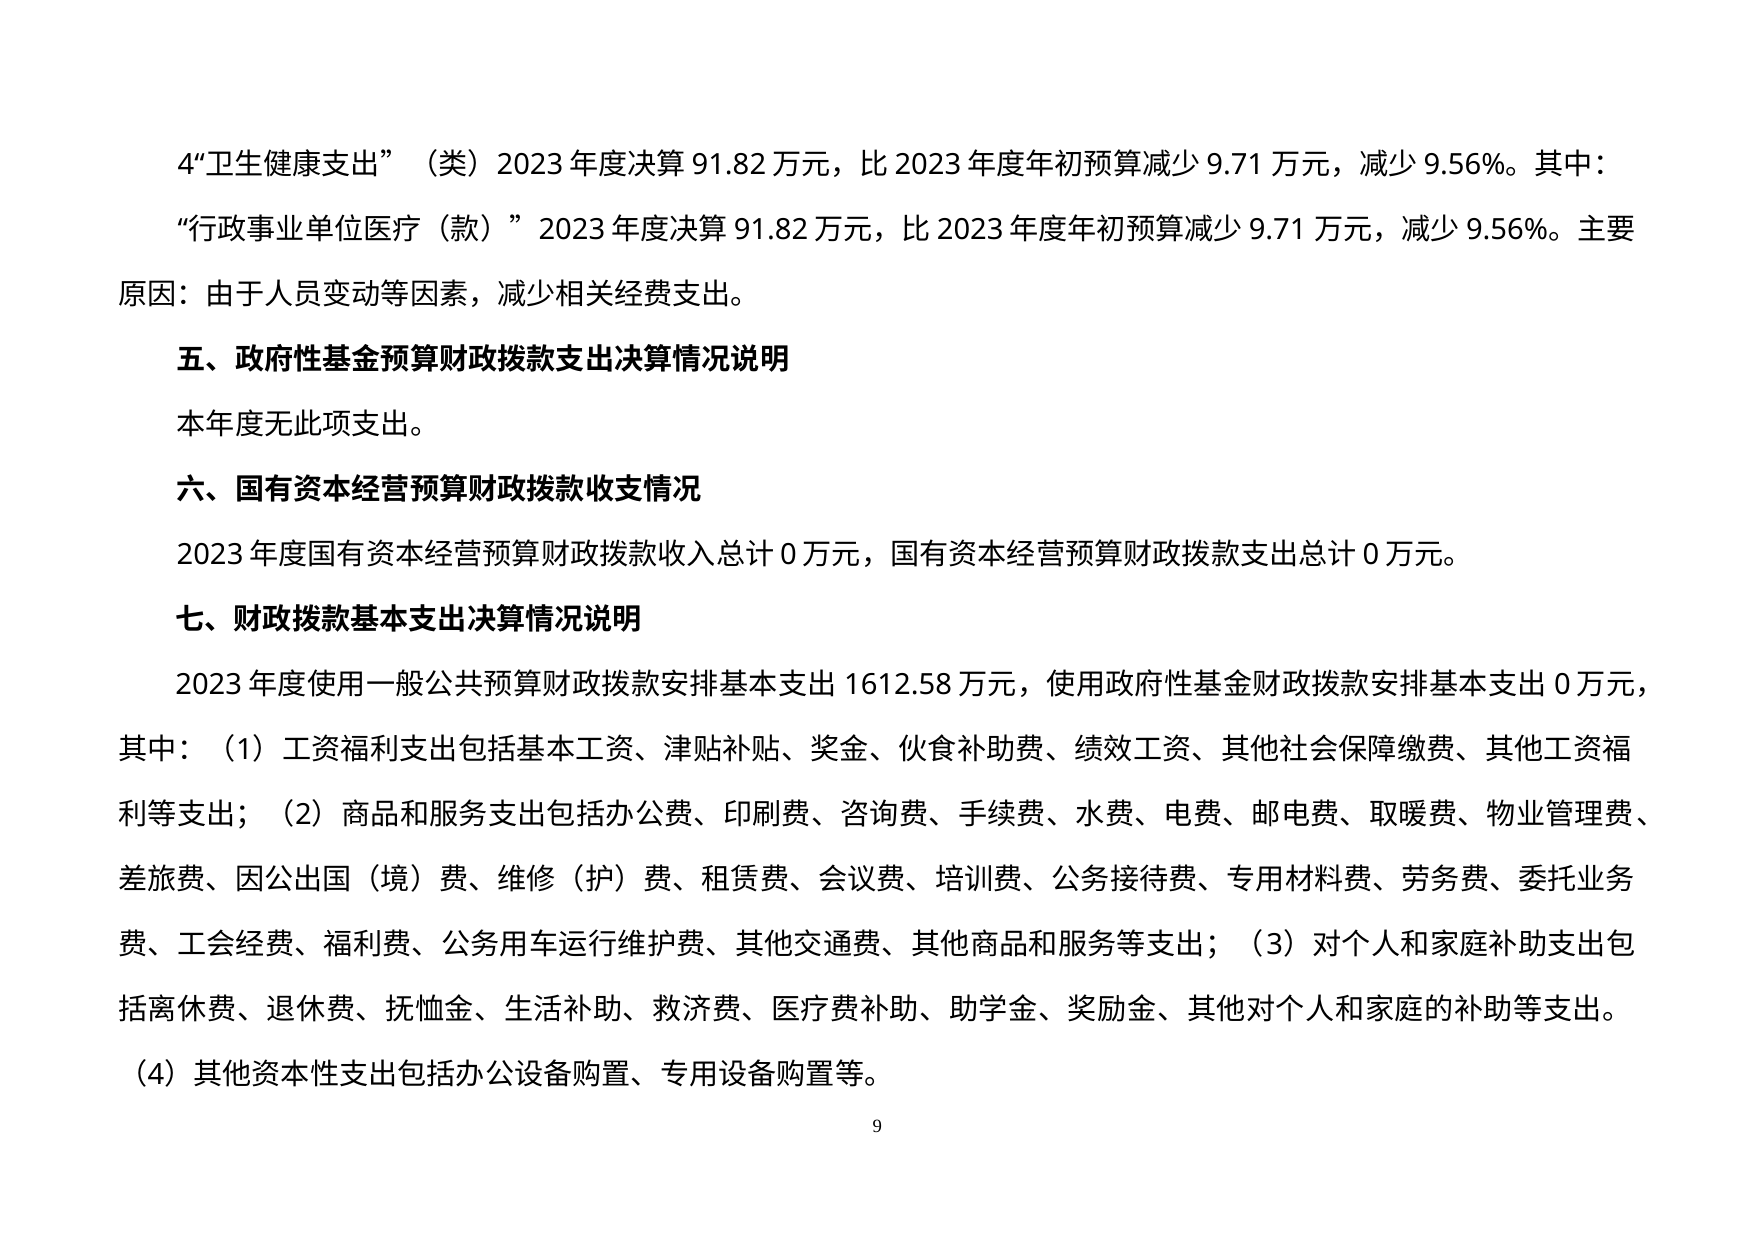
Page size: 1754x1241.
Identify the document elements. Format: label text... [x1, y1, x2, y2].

text 六、国有资本经营预算财政拨款收支情况 [118, 454, 1636, 519]
text 七、财政拨款基本支出决算情况说明 [118, 584, 1636, 649]
text 2023年度国有资本经营预算财政拨款收入总计0万元，国有资本经营预算财政拨款支出总计0万元。 [118, 519, 1636, 584]
text “行政事业单位医疗（款）”2023年度决算91.82万元，比2023年度年初预算减少9.71 万元，减少9.56%。主要原因：由于人员变动等因素，减少相关经费支出。 [118, 194, 1636, 324]
text 本年度无此项支出。 [118, 389, 1636, 454]
text 2023年度使用一般公共预算财政拨款安排基本支出1612.58万元，使用政府性基金财政拨款安排基本支出0万元，其中：（1）工资福利支出包括基本工资、津贴补贴、奖金、伙食补助费、绩效工资、其他社会保障缴费、其他工资福利等支出；（2）商品和服务支出包括办公费、印刷费、咨询费、手续费、水费、电费、邮电费、取暖费、物业管理费、差旅费、因公出国（境）费、维修（护）费、租赁费、会议费、培训费、公务接待费、专用材料费、劳务费、委托业务费、工会经费、福利费、公务用车运行维护费、其他交通费、其他商品和服务等支出；（3）对个人和家庭补助支出包括离休费、退休费、抚恤金、生活补助、救济费、医疗费补助、助学金、奖励金、其他对个人和家庭的补助等支出。（4）其他资本性支出包括办公设备购置、专用设备购置等。 [118, 649, 1636, 1104]
text 4“卫生健康支出”（类）2023年度决算91.82万元，比2023年度年初预算减少9.71 万元，减少9.56%。其中： [118, 129, 1636, 194]
text 五、政府性基金预算财政拨款支出决算情况说明 [118, 324, 1636, 389]
